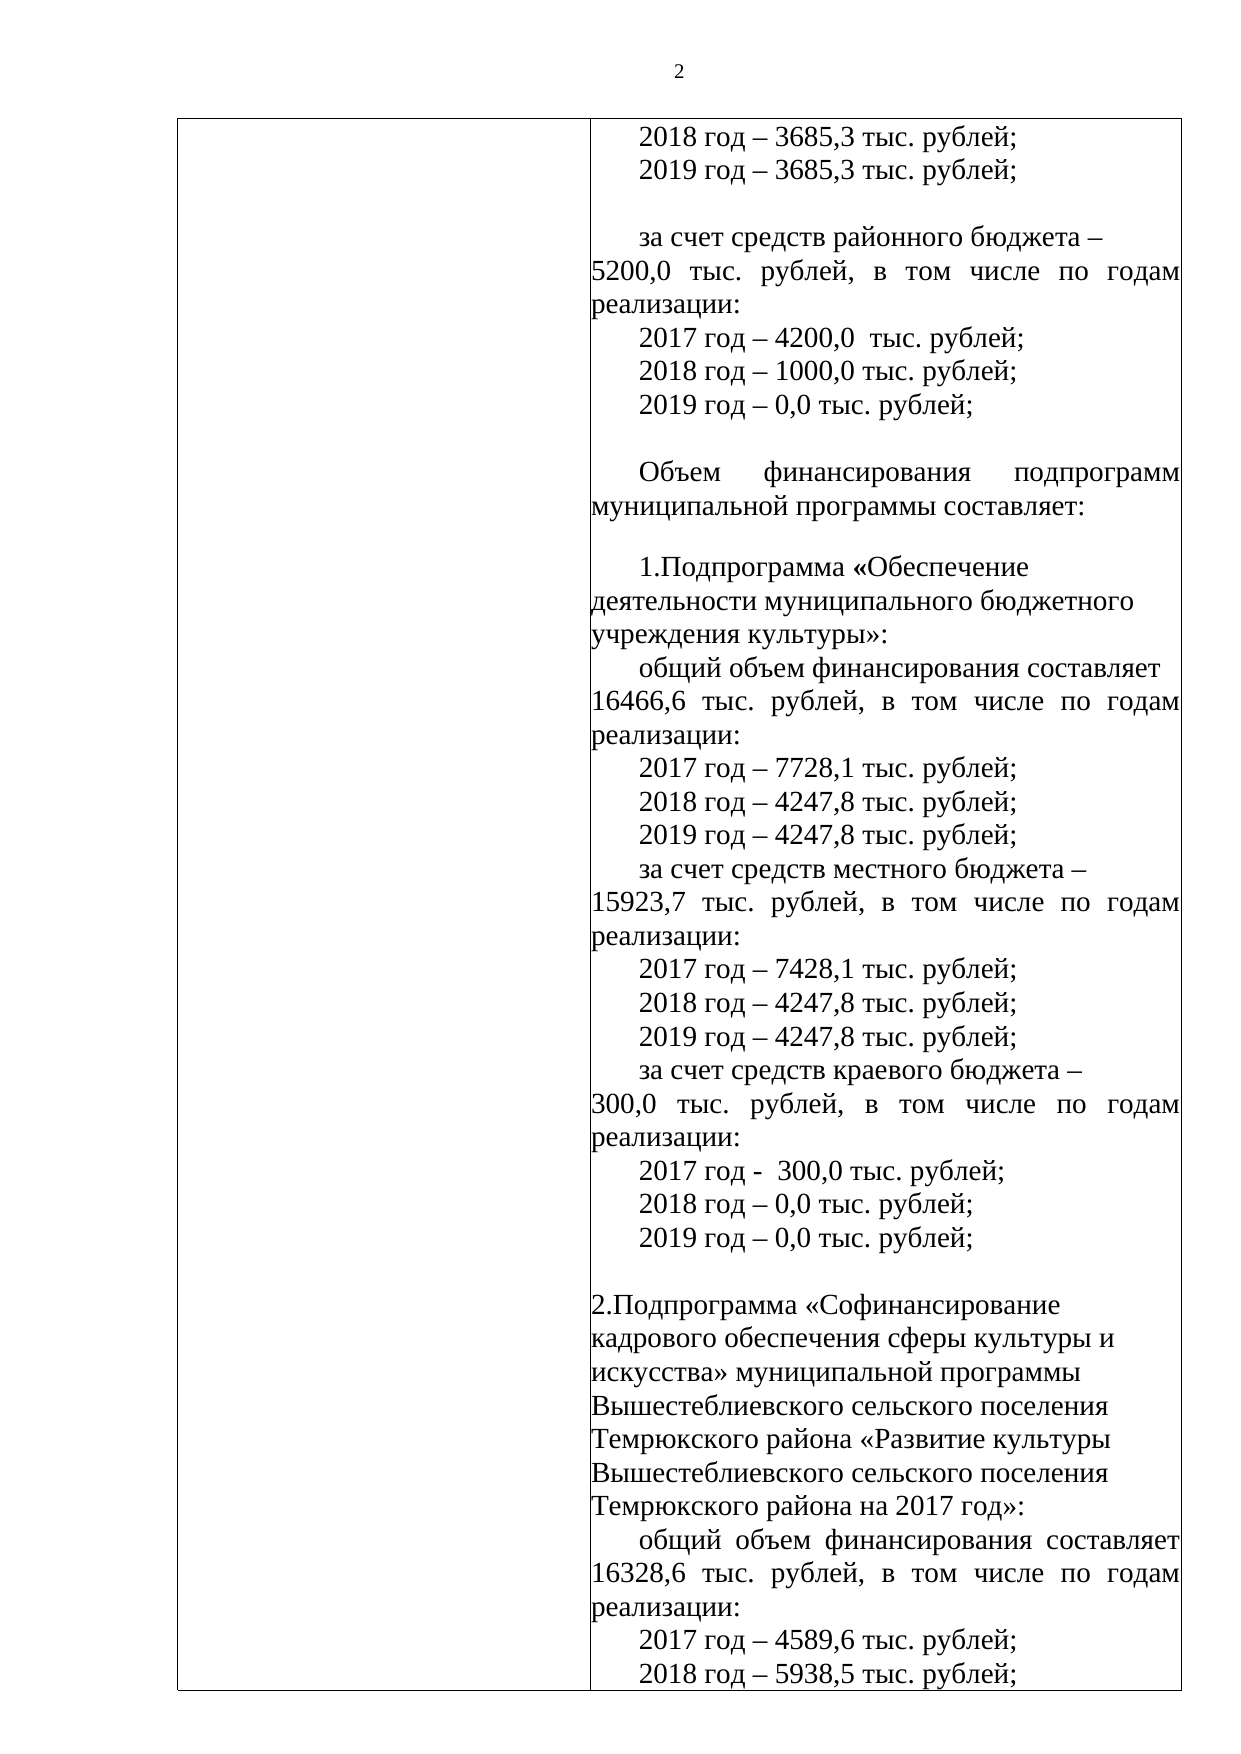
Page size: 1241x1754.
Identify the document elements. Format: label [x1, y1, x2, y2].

table_header [591, 119, 1181, 1689]
table_header [178, 119, 590, 1689]
